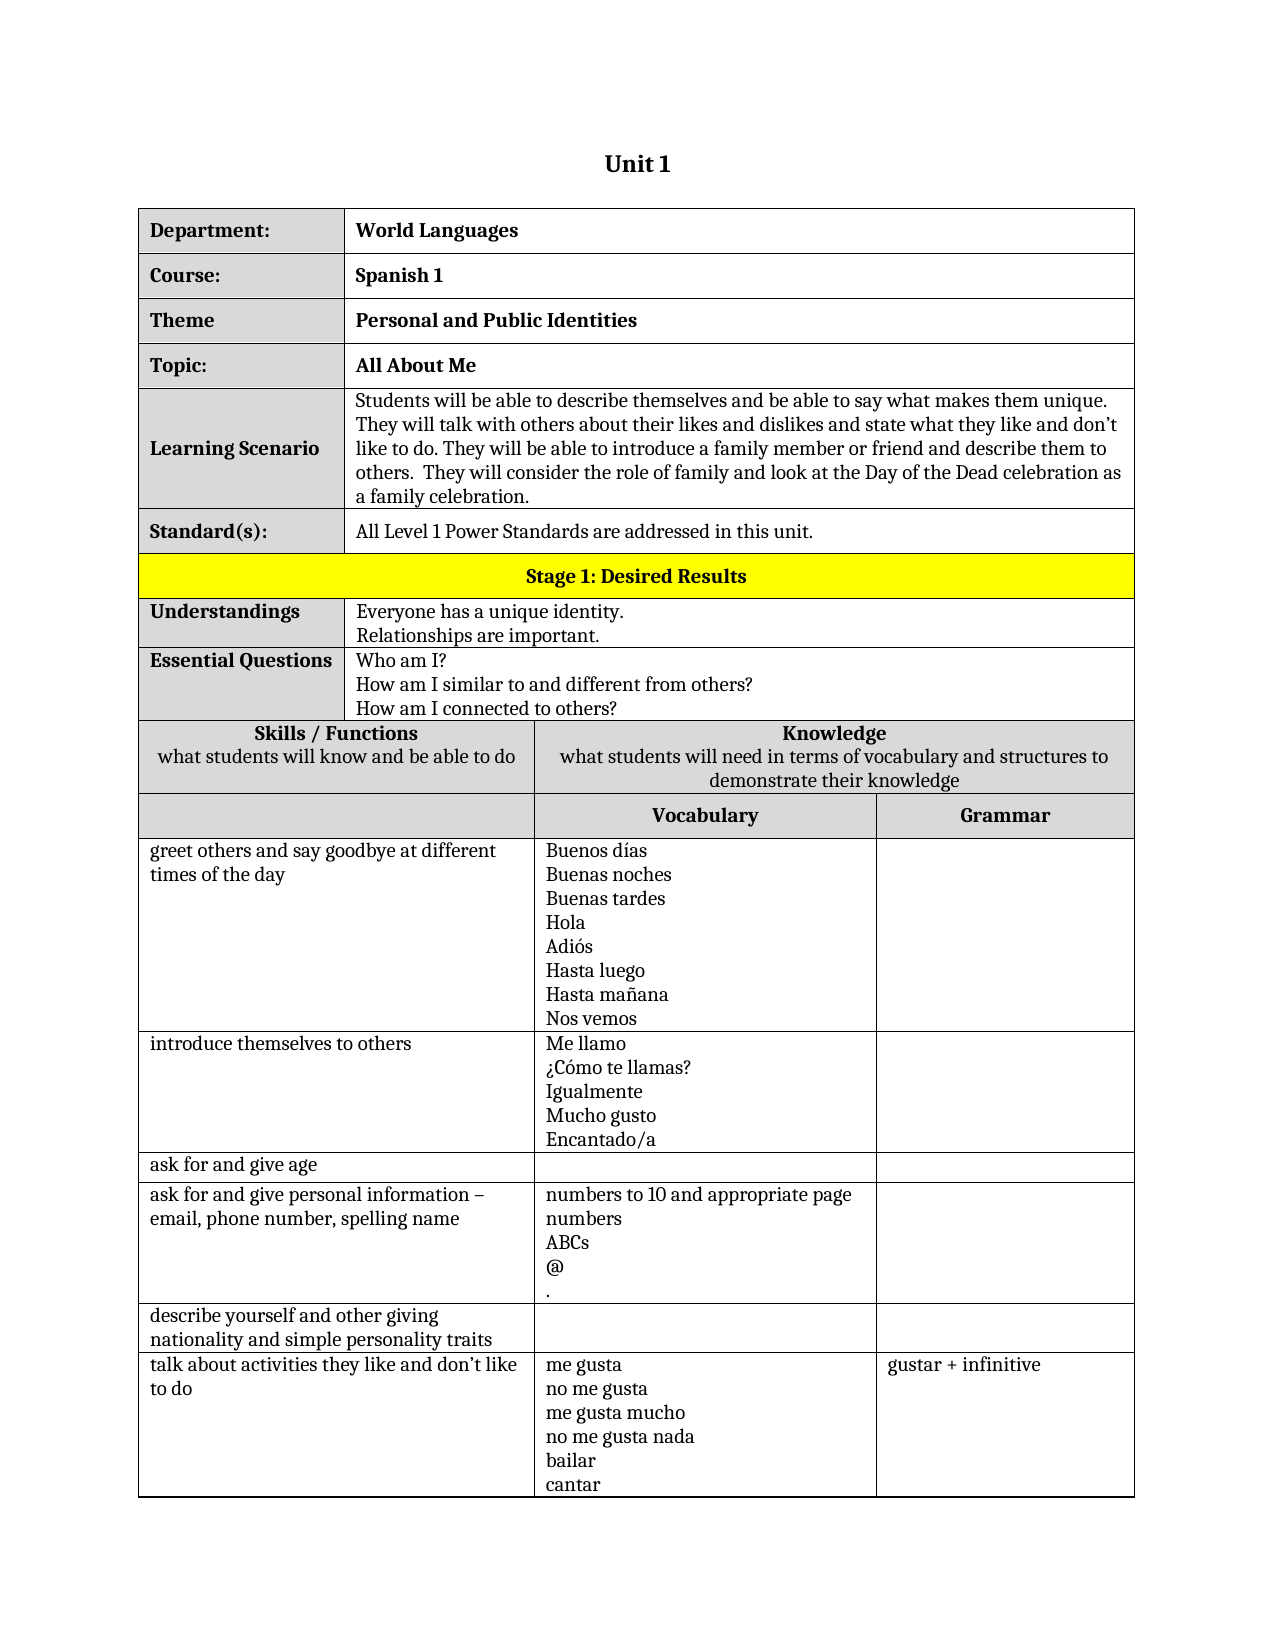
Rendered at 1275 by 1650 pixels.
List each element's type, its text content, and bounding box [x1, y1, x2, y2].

table_cell Vocabulary [535, 794, 876, 838]
table_cell Grammar [877, 794, 1134, 838]
table_cell Spanish 1 [345, 254, 1134, 297]
table_cell greet others and say goodbye at different times of the day [139, 839, 534, 1031]
table_cell Topic: [139, 344, 344, 387]
table_cell Students will be able to describe themselves and be able to say what makes them unique. They will talk with others about their likes and dislikes and state what they like and don’t like to do. They will be able to introduce a family member or friend and describe them to others. They will consider the role of family and look at the Day of the Dead celebration as a family celebration. [345, 389, 1134, 508]
table_cell [877, 1183, 1134, 1303]
table_cell ask for and give age [139, 1153, 534, 1182]
table_cell [535, 1153, 876, 1182]
table_cell Standard(s): [139, 509, 344, 553]
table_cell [535, 1353, 876, 1496]
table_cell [139, 1353, 534, 1496]
table_cell [139, 794, 534, 838]
table_cell Buenos días Buenas noches Buenas tardes Hola Adiós Hasta luego Hasta mañana Nos vemos [535, 839, 876, 1031]
table_cell [877, 1304, 1134, 1352]
table_cell gustar + infinitive [877, 1353, 1134, 1496]
table_cell [877, 1032, 1134, 1152]
table_cell [877, 1153, 1134, 1182]
table_cell Essential Questions [139, 648, 344, 720]
table_cell Stage 1: Desired Results [139, 554, 1134, 598]
table_cell introduce themselves to others [139, 1032, 534, 1152]
table_cell Knowledge what students will need in terms of vocabulary and structures to demonstrate their knowledge [535, 721, 1134, 793]
table_cell [877, 839, 1134, 1031]
table_cell All Level 1 Power Standards are addressed in this unit. [345, 509, 1134, 553]
table_cell Skills / Functions what students will know and be able to do [139, 721, 534, 793]
table_cell Everyone has a unique identity. Relationships are important. [345, 599, 1134, 647]
table_cell describe yourself and other giving nationality and simple personality traits [139, 1304, 534, 1352]
table_cell Who am I? How am I similar to and different from others? How am I connected to others? [345, 648, 1134, 720]
table_cell Course: [139, 254, 344, 297]
table_cell Understandings [139, 599, 344, 647]
table_cell [535, 1304, 876, 1352]
table_cell Personal and Public Identities [345, 299, 1134, 342]
table_header Department: [139, 209, 344, 252]
text Unit 1 [150, 150, 1125, 179]
table_header World Languages [345, 209, 1134, 252]
table_cell numbers to 10 and appropriate page numbers ABCs @ . [535, 1183, 876, 1303]
table_cell Theme [139, 299, 344, 342]
table_cell All About Me [345, 344, 1134, 387]
table_cell ask for and give personal information – email, phone number, spelling name [139, 1183, 534, 1303]
table_cell Me llamo ¿Cómo te llamas? Igualmente Mucho gusto Encantado/a [535, 1032, 876, 1152]
table_cell Learning Scenario [139, 389, 344, 508]
